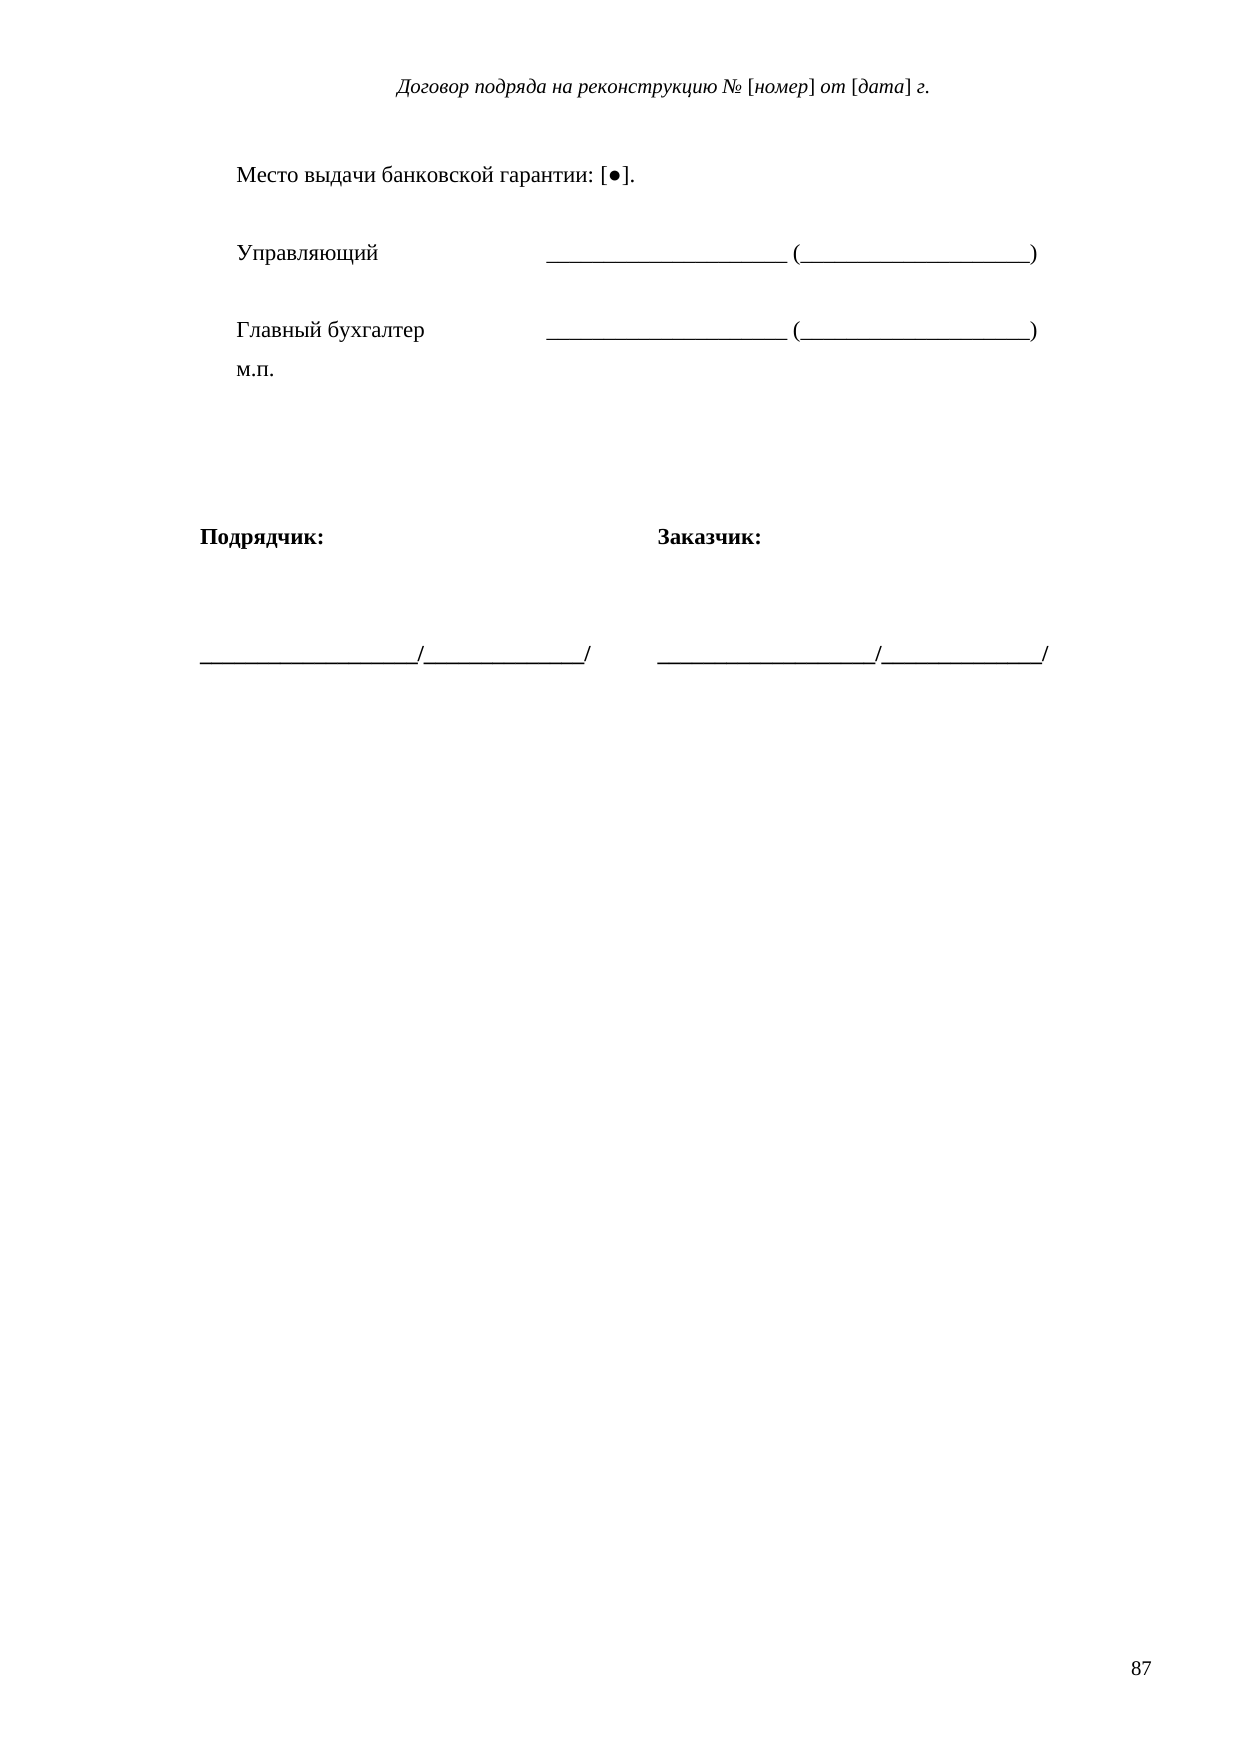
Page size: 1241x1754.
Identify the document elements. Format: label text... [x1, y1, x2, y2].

table_header Заказчик: ___________________/______________/ [646, 511, 1119, 678]
subtitle Управляющий _____________________ (____________________) [177, 238, 1152, 265]
text Место выдачи банковской гарантии: [●]. [177, 161, 1152, 187]
text м.п. [177, 355, 1152, 381]
table_header Подрядчик: ___________________/______________/ [189, 511, 646, 678]
text Главный бухгалтер _____________________ (____________________) [177, 316, 1152, 343]
